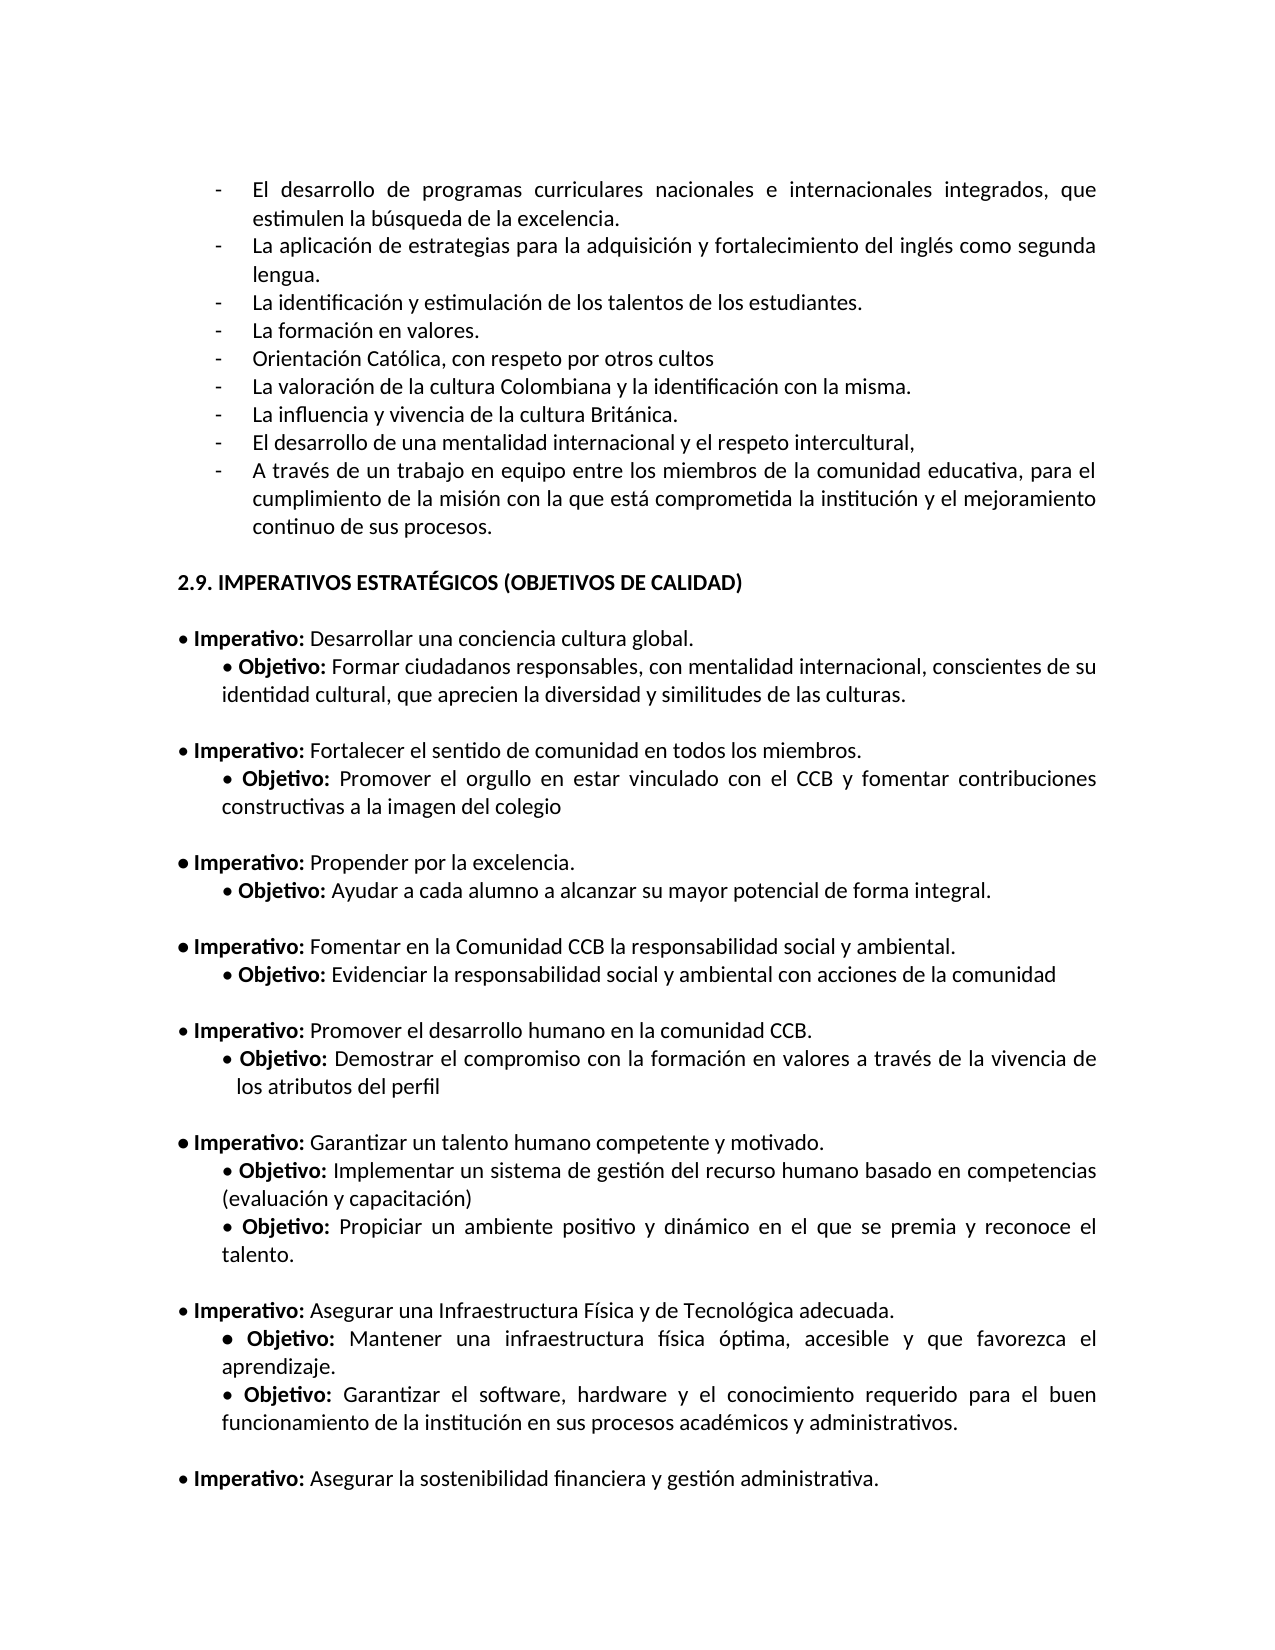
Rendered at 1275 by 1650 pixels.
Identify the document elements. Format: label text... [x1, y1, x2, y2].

list Orientación Católica, con respeto por otros cultos [215, 344, 1098, 372]
text • Imperativo: Garantizar un talento humano competente y motivado. [177, 1128, 1098, 1156]
text • Objetivo: Garantizar el software, hardware y el conocimiento requerido para el buen funcionamiento de la institución en sus procesos académicos y administrativos. [222, 1381, 1098, 1437]
text 2.9. IMPERATIVOS ESTRATÉGICOS (OBJETIVOS DE CALIDAD) [177, 568, 1098, 596]
text • Imperativo: Promover el desarrollo humano en la comunidad CCB. [177, 1016, 1098, 1044]
list A través de un trabajo en equipo entre los miembros de la comunidad educativa, para el cumplimiento de la misión con la que está comprometida la institución y el mejoramiento continuo de sus procesos. [215, 456, 1098, 540]
text • Objetivo: Mantener una infraestructura física óptima, accesible y que favorezca el aprendizaje. [222, 1324, 1098, 1381]
text • Objetivo: Evidenciar la responsabilidad social y ambiental con acciones de la comunidad [222, 960, 1098, 988]
text • Objetivo: Implementar un sistema de gestión del recurso humano basado en competencias (evaluación y capacitación) [222, 1156, 1098, 1212]
text • Imperativo: Asegurar la sostenibilidad financiera y gestión administrativa. [177, 1464, 1098, 1493]
text • Objetivo: Propiciar un ambiente positivo y dinámico en el que se premia y reconoce el talento. [222, 1212, 1098, 1268]
text • Objetivo: Promover el orgullo en estar vinculado con el CCB y fomentar contribuciones constructivas a la imagen del colegio [222, 764, 1098, 820]
text • Imperativo: Asegurar una Infraestructura Física y de Tecnológica adecuada. [177, 1296, 1098, 1324]
text • Objetivo: Formar ciudadanos responsables, con mentalidad internacional, conscientes de su identidad cultural, que aprecien la diversidad y similitudes de las culturas. [222, 652, 1098, 708]
list La valoración de la cultura Colombiana y la identificación con la misma. [215, 372, 1098, 400]
list El desarrollo de una mentalidad internacional y el respeto intercultural, [215, 428, 1098, 456]
list La aplicación de estrategias para la adquisición y fortalecimiento del inglés como segunda lengua. [215, 232, 1098, 288]
list La influencia y vivencia de la cultura Británica. [215, 400, 1098, 428]
text • Imperativo: Desarrollar una conciencia cultura global. [177, 624, 1098, 652]
text • Objetivo: Ayudar a cada alumno a alcanzar su mayor potencial de forma integral. [222, 876, 1098, 904]
text • Imperativo: Fortalecer el sentido de comunidad en todos los miembros. [177, 736, 1098, 764]
text • Objetivo: Demostrar el compromiso con la formación en valores a través de la vivencia de los atributos del perfil [221, 1044, 1098, 1100]
list El desarrollo de programas curriculares nacionales e internacionales integrados, que estimulen la búsqueda de la excelencia. [215, 176, 1098, 232]
text • Imperativo: Fomentar en la Comunidad CCB la responsabilidad social y ambiental. [177, 932, 1098, 960]
list La identificación y estimulación de los talentos de los estudiantes. [215, 288, 1098, 316]
text • Imperativo: Propender por la excelencia. [177, 848, 1098, 876]
list La formación en valores. [215, 316, 1098, 344]
